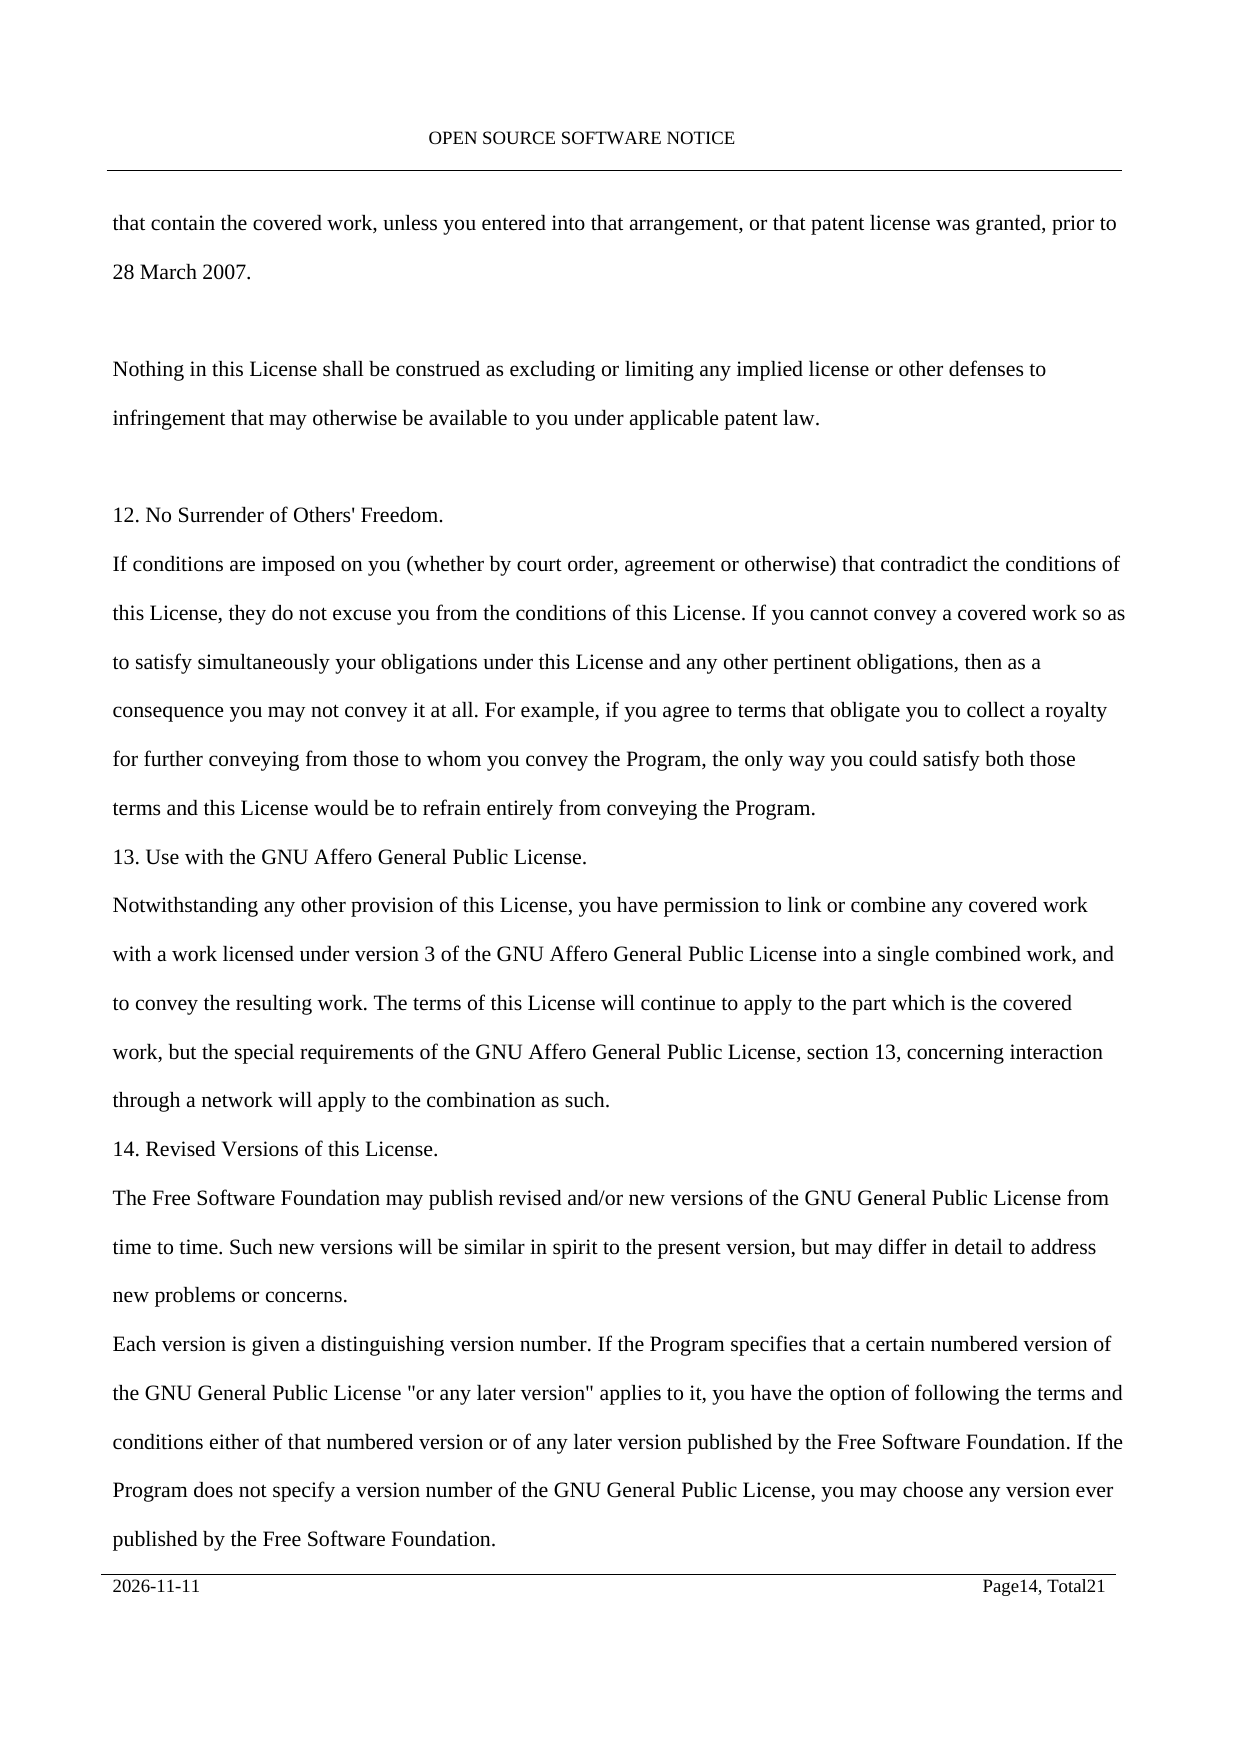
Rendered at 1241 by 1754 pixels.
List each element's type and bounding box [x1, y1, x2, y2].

text [112, 206, 1128, 1555]
